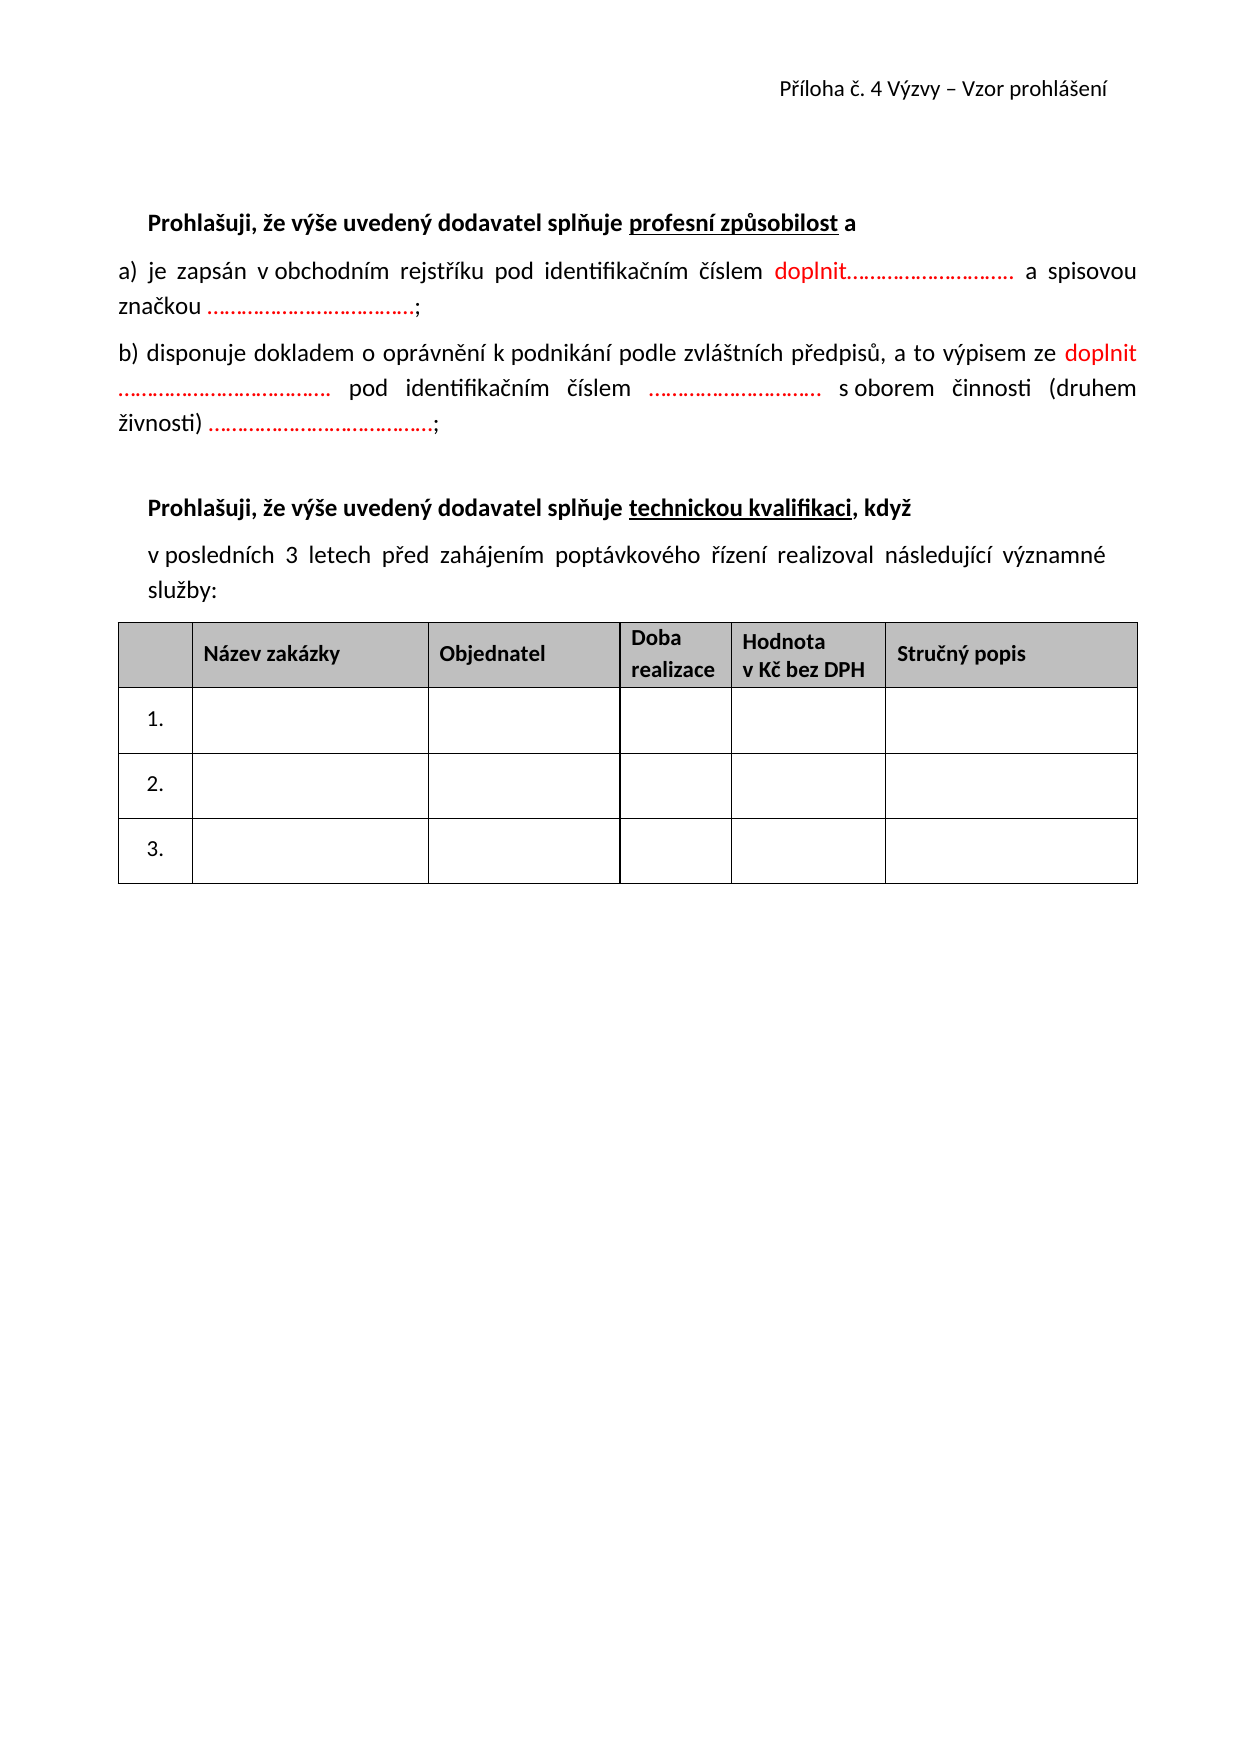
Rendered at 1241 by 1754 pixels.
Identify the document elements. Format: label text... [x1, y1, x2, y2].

text b) disponuje dokladem o oprávnění k podnikání podle zvláštních předpisů, a to výpisem ze doplnit ………………………………. pod identifikačním číslem ………………………… s oborem činnosti (druhem živnosti) …………………………………; [118, 338, 1137, 438]
table_cell [621, 819, 731, 883]
text v posledních 3 letech před zahájením poptávkového řízení realizoval následující významné služby: [148, 540, 1107, 605]
table_cell [732, 688, 885, 752]
table_cell [429, 754, 619, 817]
table_cell [886, 688, 1137, 752]
table_cell [193, 754, 428, 817]
table_cell [732, 754, 885, 817]
table_header Doba realizace [621, 623, 731, 687]
table_cell [621, 754, 731, 817]
text a) je zapsán v obchodním rejstříku pod identifikačním číslem doplnit……………………….. a spisovou značkou ………………………………; [118, 255, 1137, 321]
table_cell 2. [119, 754, 192, 817]
table_cell [193, 819, 428, 883]
table_header Objednatel [429, 623, 619, 687]
table_header Název zakázky [193, 623, 428, 687]
table_cell [886, 754, 1137, 817]
table_header Stručný popis [886, 623, 1137, 687]
table_cell [429, 819, 619, 883]
table_cell [621, 688, 731, 752]
table_cell [429, 688, 619, 752]
table_cell [193, 688, 428, 752]
table_cell [886, 819, 1137, 883]
table_header [119, 623, 192, 687]
table_header Hodnota v Kč bez DPH [732, 623, 885, 687]
table_cell [732, 819, 885, 883]
text Prohlašuji, že výše uvedený dodavatel splňuje technickou kvalifikaci, když [148, 492, 1107, 523]
text Prohlašuji, že výše uvedený dodavatel splňuje profesní způsobilost a [148, 208, 1107, 238]
table_cell 3. [119, 819, 192, 883]
table_cell 1. [119, 688, 192, 752]
